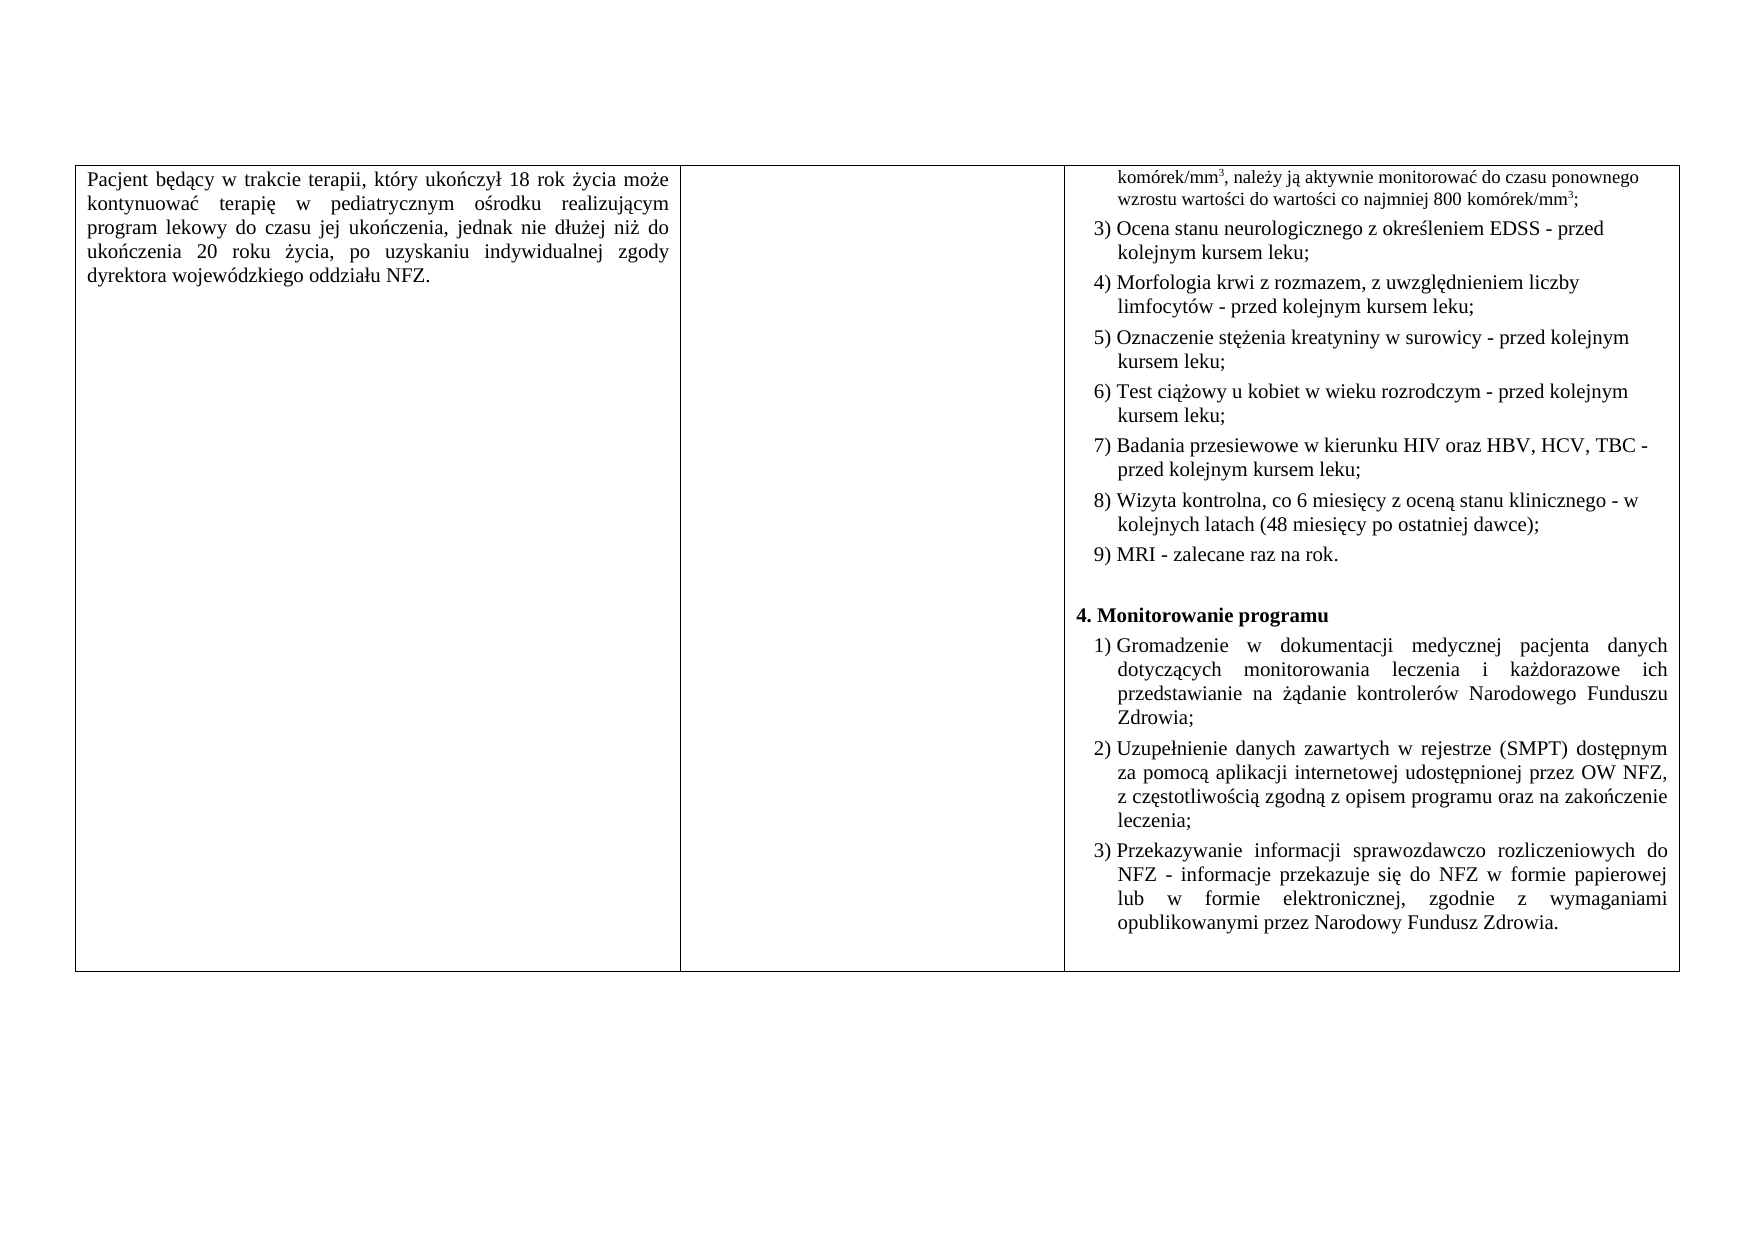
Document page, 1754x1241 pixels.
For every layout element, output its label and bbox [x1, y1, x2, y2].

table_cell [1065, 166, 1679, 971]
table_cell [681, 166, 1064, 971]
table_cell [76, 166, 680, 971]
